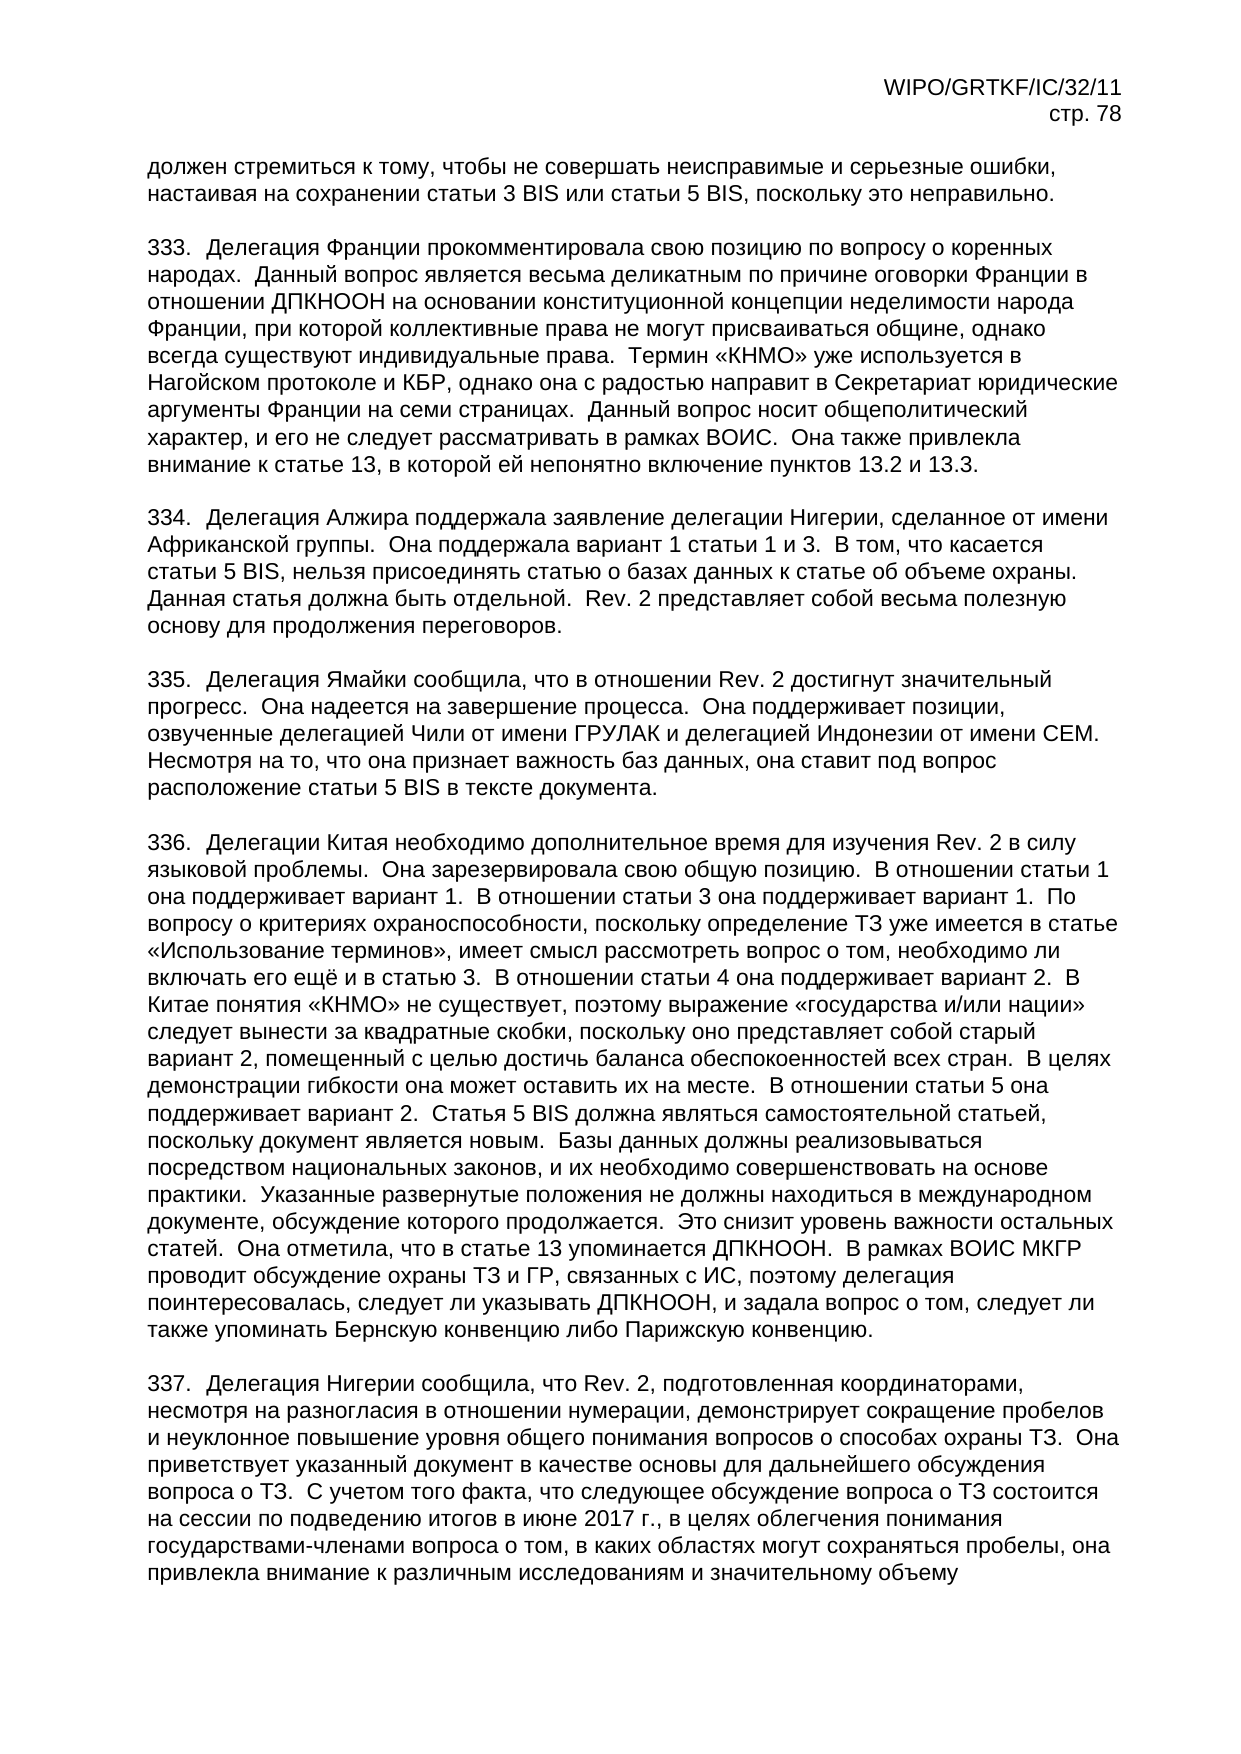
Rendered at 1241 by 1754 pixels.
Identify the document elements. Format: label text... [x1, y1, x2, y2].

list Делегация Ямайки сообщила, что в отношении Rev. 2 достигнут значительный прогресс. Она надеется на завершение процесса. Она поддерживает позиции, озвученные делегацией Чили от имени ГРУЛАК и делегацией Индонезии от имени СЕМ. Несмотря на то, что она признает важность баз данных, она ставит под вопрос расположение статьи 5 BIS в тексте документа. [147, 665, 1122, 800]
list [147, 153, 1122, 207]
list Делегация Алжира поддержала заявление делегации Нигерии, сделанное от имени Африканской группы. Она поддержала вариант 1 статьи 1 и 3. В том, что касается статьи 5 BIS, нельзя присоединять статью о базах данных к статье об объеме охраны. Данная статья должна быть отдельной. Rev. 2 представляет собой весьма полезную основу для продолжения переговоров. [147, 503, 1122, 639]
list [147, 1369, 1122, 1586]
list Делегация Франции прокомментировала свою позицию по вопросу о коренных народах. Данный вопрос является весьма деликатным по причине оговорки Франции в отношении ДПКНООН на основании конституционной концепции неделимости народа Франции, при которой коллективные права не могут присваиваться общине, однако всегда существуют индивидуальные права. Термин «КНМО» уже используется в Нагойском протоколе и КБР, однако она с радостью направит в Секретариат юридические аргументы Франции на семи страницах. Данный вопрос носит общеполитический характер, и его не следует рассматривать в рамках ВОИС. Она также привлекла внимание к статье 13, в которой ей непонятно включение пунктов 13.2 и 13.3. [147, 233, 1122, 477]
list Делегации Китая необходимо дополнительное время для изучения Rev. 2 в силу языковой проблемы. Она зарезервировала свою общую позицию. В отношении статьи 1 она поддерживает вариант 1. В отношении статьи 3 она поддерживает вариант 1. По вопросу о критериях охраноспособности, поскольку определение ТЗ уже имеется в статье «Использование терминов», имеет смысл рассмотреть вопрос о том, необходимо ли включать его ещё и в статью 3. В отношении статьи 4 она поддерживает вариант 2. В Китае понятия «КНМО» не существует, поэтому выражение «государства и/или нации» следует вынести за квадратные скобки, поскольку оно представляет собой старый вариант 2, помещенный с целью достичь баланса обеспокоенностей всех стран. В целях демонстрации гибкости она может оставить их на месте. В отношении статьи 5 она поддерживает вариант 2. Статья 5 BIS должна являться самостоятельной статьей, поскольку документ является новым. Базы данных должны реализовываться посредством национальных законов, и их необходимо совершенствовать на основе практики. Указанные развернутые положения не должны находиться в международном документе, обсуждение которого продолжается. Это снизит уровень важности остальных статей. Она отметила, что в статье 13 упоминается ДПКНООН. В рамках ВОИС МКГР проводит обсуждение охраны ТЗ и ГР, связанных с ИС, поэтому делегация поинтересовалась, следует ли указывать ДПКНООН, и задала вопрос о том, следует ли также упоминать Бернскую конвенцию либо Парижскую конвенцию. [147, 828, 1122, 1342]
